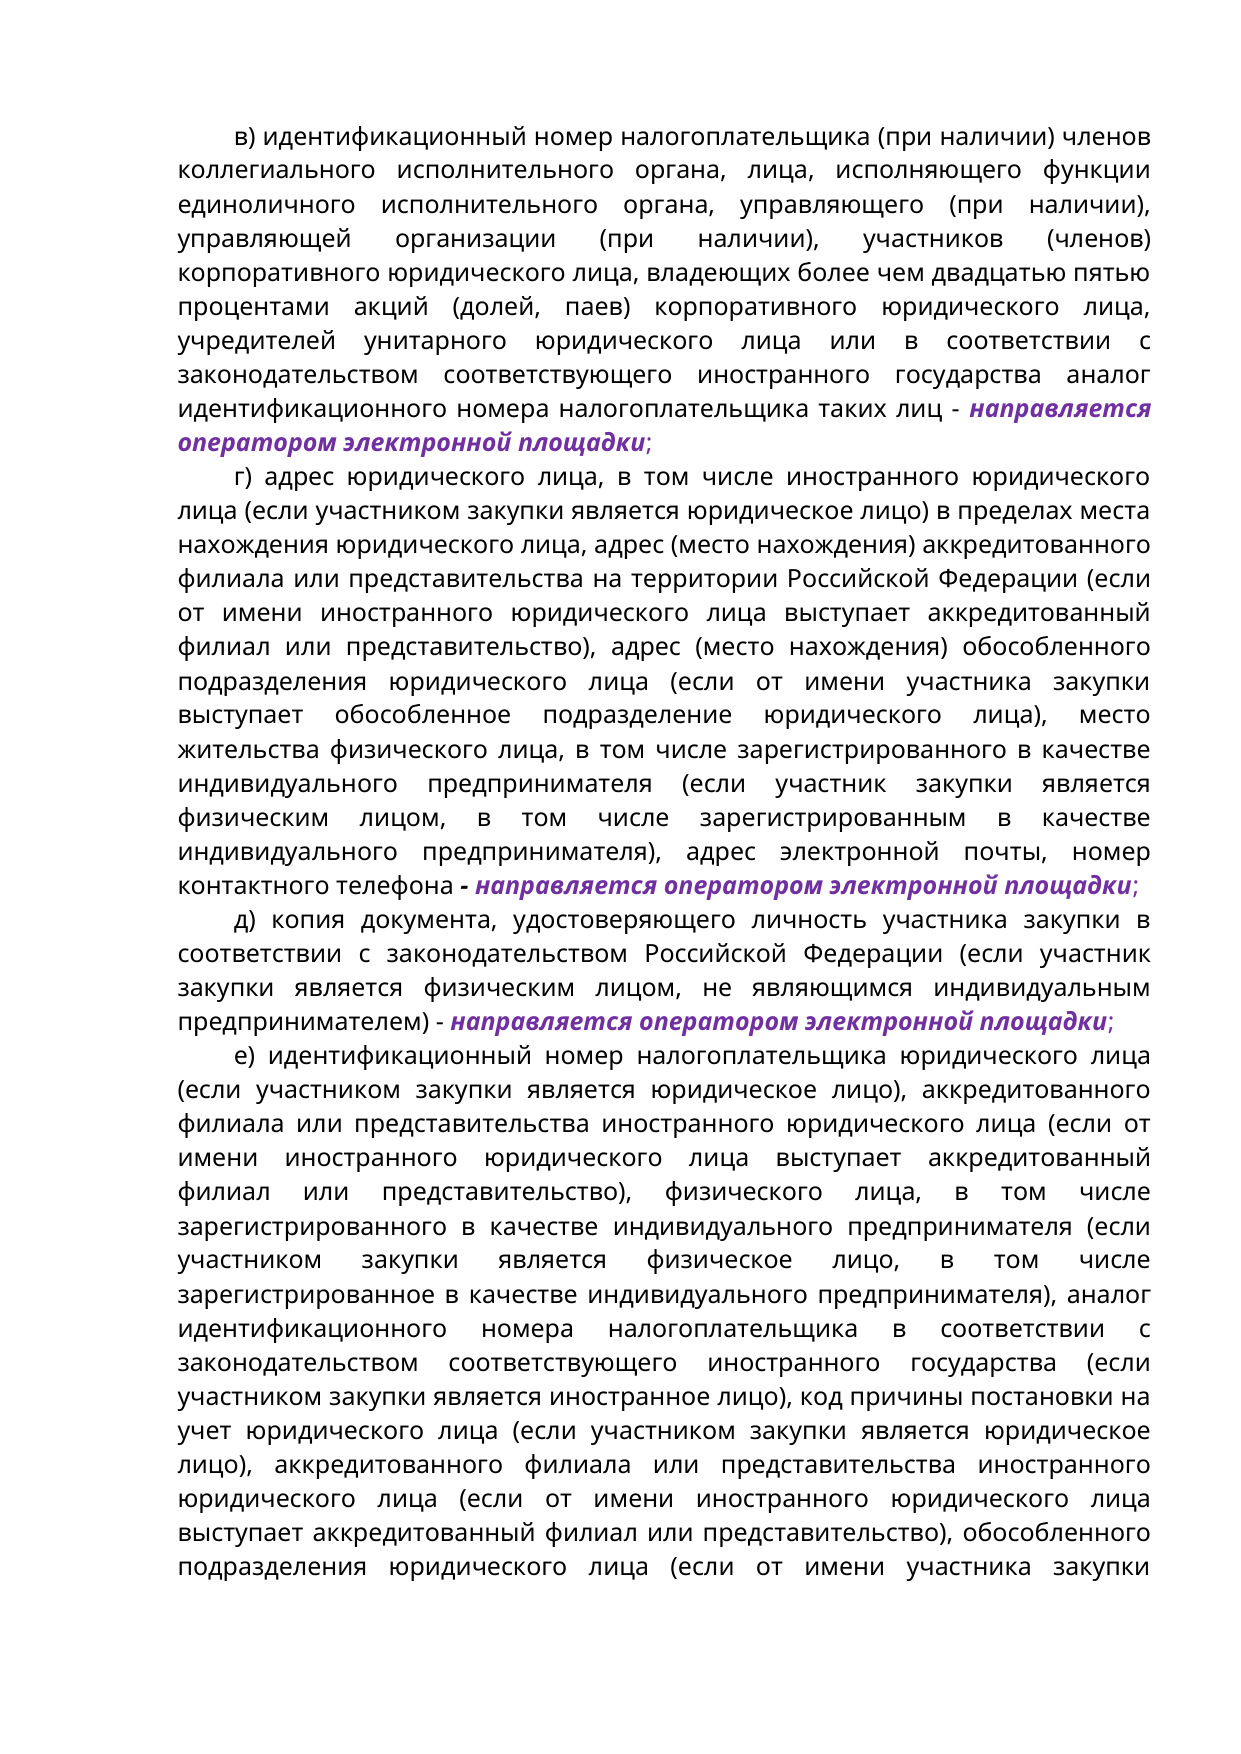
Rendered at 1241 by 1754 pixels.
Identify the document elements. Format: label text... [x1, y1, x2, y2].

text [177, 1038, 1152, 1583]
text д) копия документа, удостоверяющего личность участника закупки в соответствии с законодательством Российской Федерации (если участник закупки является физическим лицом, не являющимся индивидуальным предпринимателем) - направляется оператором электронной площадки; [177, 902, 1152, 1038]
text в) идентификационный номер налогоплательщика (при наличии) членов коллегиального исполнительного органа, лица, исполняющего функции единоличного исполнительного органа, управляющего (при наличии), управляющей организации (при наличии), участников (членов) корпоративного юридического лица, владеющих более чем двадцатью пятью процентами акций (долей, паев) корпоративного юридического лица, учредителей унитарного юридического лица или в соответствии с законодательством соответствующего иностранного государства аналог идентификационного номера налогоплательщика таких лиц - направляется оператором электронной площадки; [177, 118, 1152, 459]
text г) адрес юридического лица, в том числе иностранного юридического лица (если участником закупки является юридическое лицо) в пределах места нахождения юридического лица, адрес (место нахождения) аккредитованного филиала или представительства на территории Российской Федерации (если от имени иностранного юридического лица выступает аккредитованный филиал или представительство), адрес (место нахождения) обособленного подразделения юридического лица (если от имени участника закупки выступает обособленное подразделение юридического лица), место жительства физического лица, в том числе зарегистрированного в качестве индивидуального предпринимателя (если участник закупки является физическим лицом, в том числе зарегистрированным в качестве индивидуального предпринимателя), адрес электронной почты, номер контактного телефона - направляется оператором электронной площадки; [177, 459, 1152, 902]
